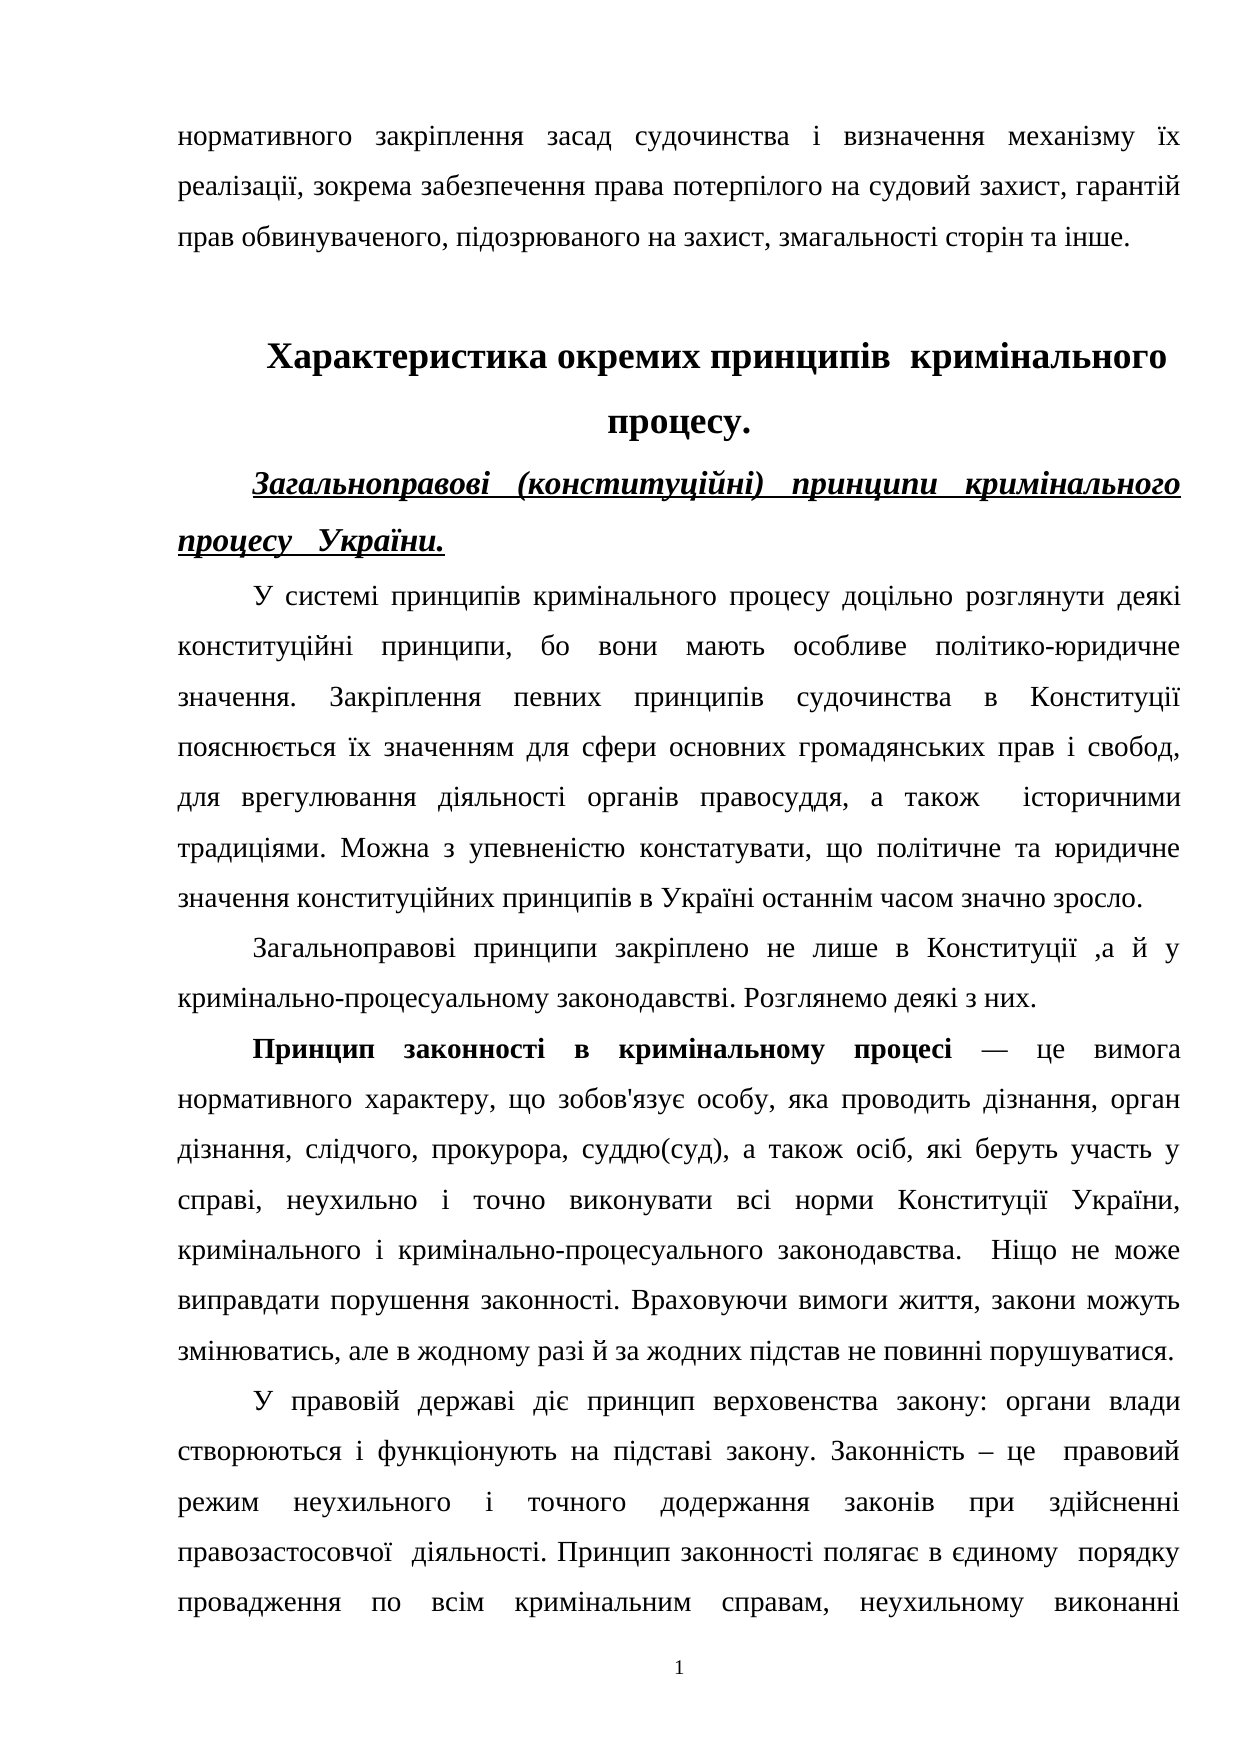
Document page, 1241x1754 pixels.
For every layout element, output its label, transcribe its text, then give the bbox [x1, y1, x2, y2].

text Загальноправові принципи закріплено не лише в Конституції ,а й у кримінально-процесуальному законодавстві. Розглянемо деякі з них. [177, 930, 1181, 1014]
text Характеристика окремих принципів кримінального процесу. [177, 334, 1181, 442]
text Загальноправові (конституційні) принципи кримінального процесу України. [177, 463, 1181, 559]
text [177, 118, 1181, 252]
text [177, 1383, 1181, 1618]
text У системі принципів кримінального процесу доцільно розглянути деякі конституційні принципи, бо вони мають особливе політико-юридичне значення. Закріплення певних принципів судочинства в Конституції пояснюється їх значенням для сфери основних громадянських прав і свобод, для врегулювання діяльності органів правосуддя, а також історичними традиціями. Можна з упевненістю констатувати, що політичне та юридичне значення конституційних принципів в Україні останнім часом значно зросло. [177, 578, 1181, 913]
text Принцип законності в кримінальному процесі — це вимога нормативного характеру, що зобов'язує особу, яка проводить дізнання, орган дізнання, слідчого, прокурора, суддю(суд), а також осіб, які беруть участь у справі, неухильно і точно виконувати всі норми Конституції України, кримінального і кримінально-процесуального законодавства. Ніщо не може виправдати порушення законності. Враховуючи вимоги життя, закони можуть змінюватись, але в жодному разі й за жодних підстав не повинні порушуватися. [177, 1031, 1181, 1366]
